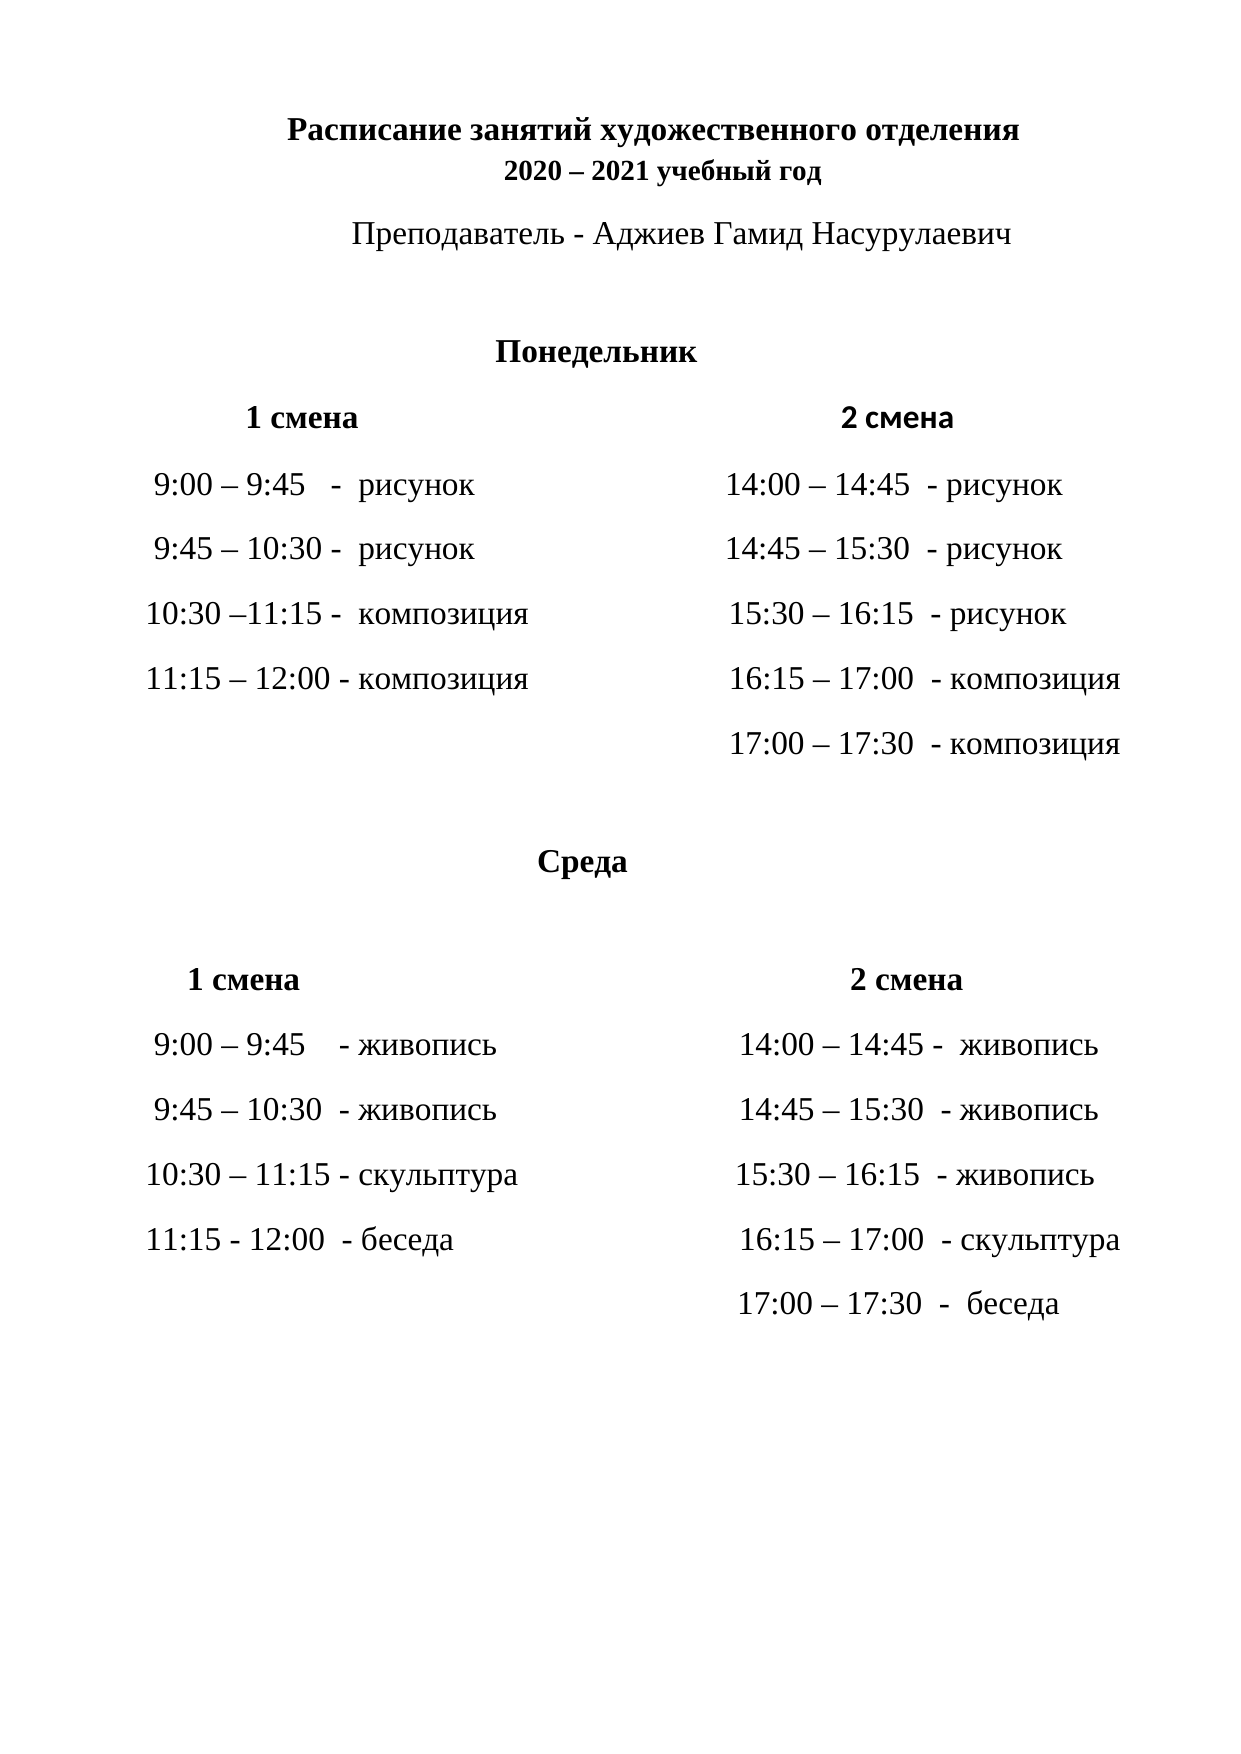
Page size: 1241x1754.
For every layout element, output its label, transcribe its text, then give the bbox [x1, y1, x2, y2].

text 1 смена 2 смена [103, 959, 1152, 997]
text 9:00 – 9:45 - рисунок 14:00 – 14:45 - рисунок [103, 464, 1152, 502]
text 10:30 –11:15 - композиция 15:30 – 16:15 - рисунок [103, 593, 1152, 632]
text 10:30 – 11:15 - скульптура 15:30 – 16:15 - живопись [103, 1154, 1152, 1192]
text Преподаватель - Аджиев Гамид Насурулаевич [103, 213, 1152, 252]
subtitle Расписание занятий художественного отделения [103, 109, 1152, 147]
text 1 смена 2 смена [103, 396, 1152, 437]
text 9:45 – 10:30 - живопись 14:45 – 15:30 - живопись [103, 1089, 1152, 1127]
text 9:00 – 9:45 - живопись 14:00 – 14:45 - живопись [103, 1024, 1152, 1062]
text 9:45 – 10:30 - рисунок 14:45 – 15:30 - рисунок [103, 529, 1152, 567]
text Понедельник [103, 331, 1152, 369]
text 17:00 – 17:30 - композиция [103, 723, 1152, 762]
text Среда [103, 841, 1152, 879]
text 11:15 - 12:00 - беседа 16:15 – 17:00 - скульптура [103, 1219, 1152, 1257]
text 2020 – 2021 учебный год [103, 153, 1152, 187]
text 11:15 – 12:00 - композиция 16:15 – 17:00 - композиция [103, 658, 1152, 697]
text 17:00 – 17:30 - беседа [103, 1284, 1152, 1322]
